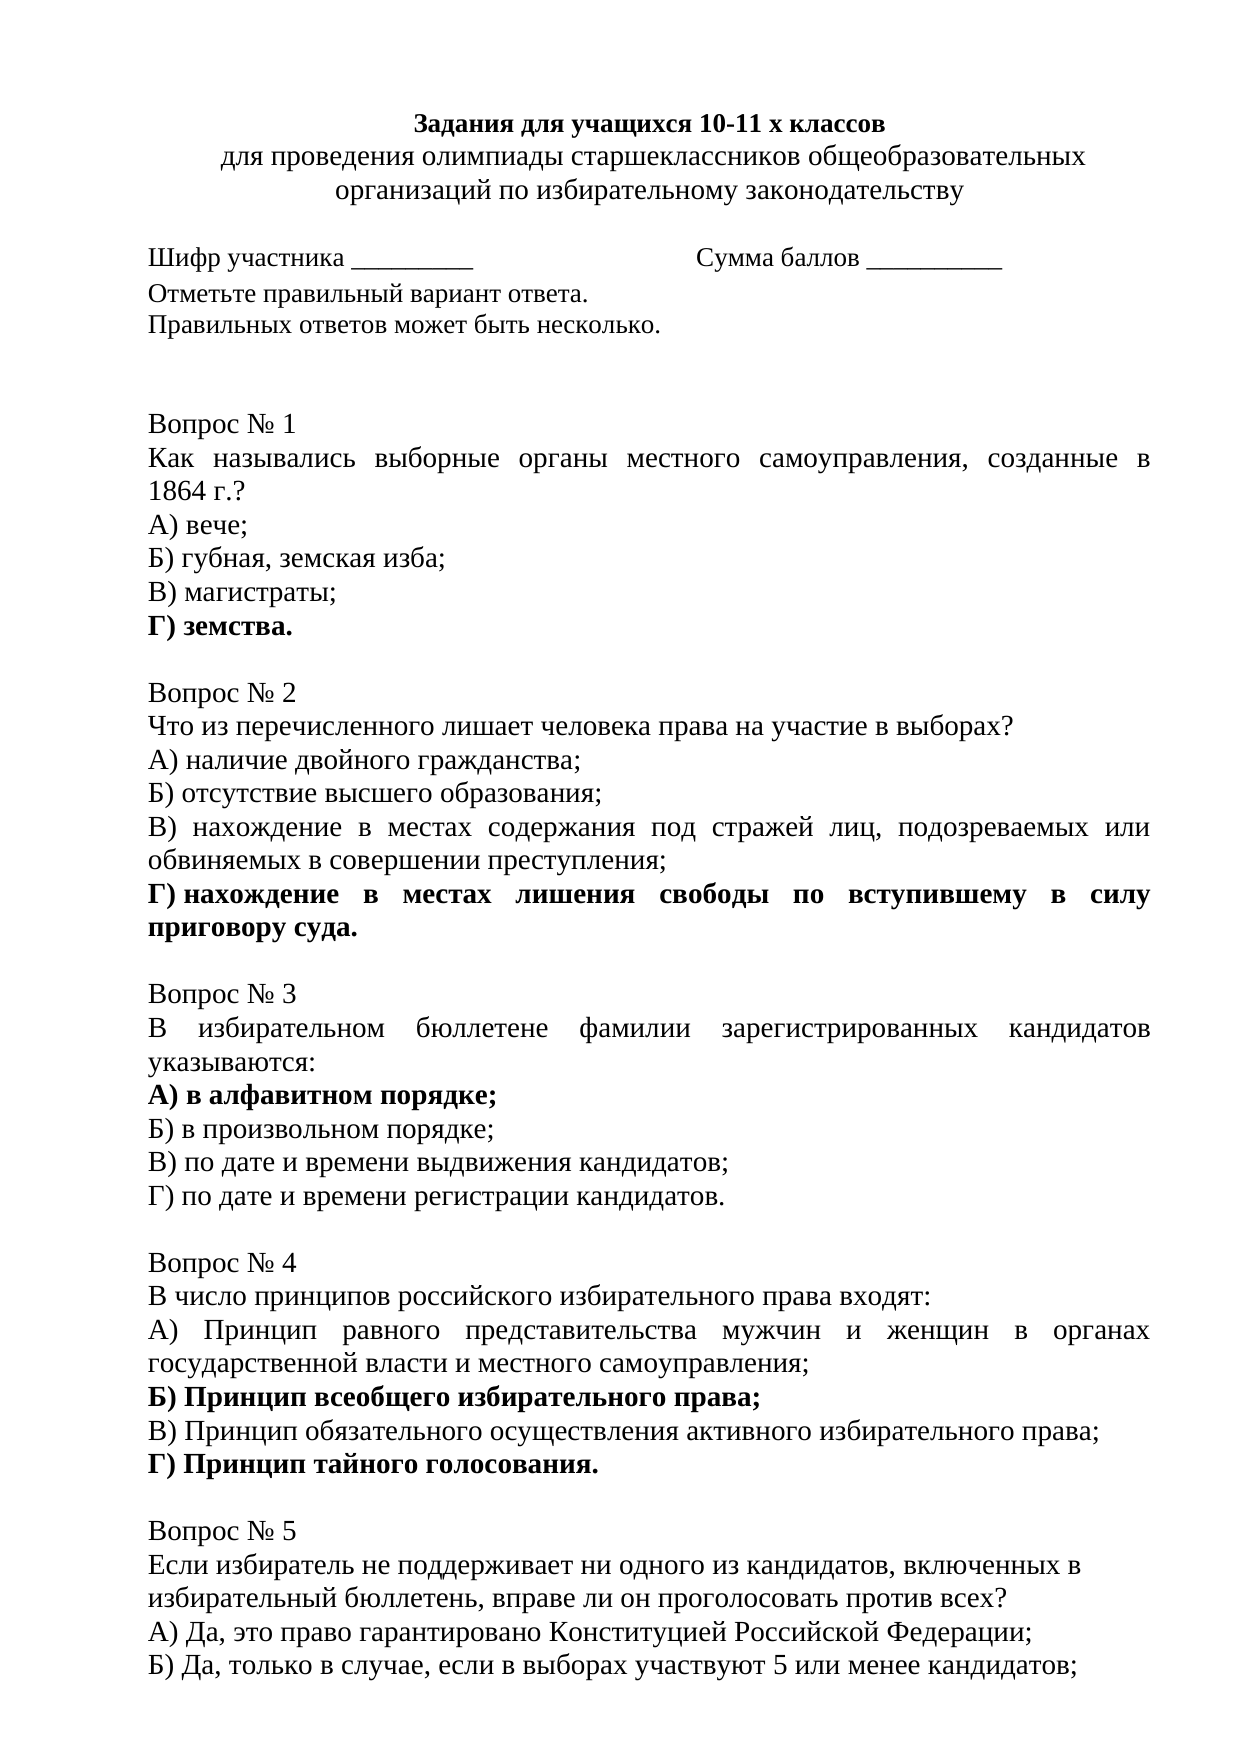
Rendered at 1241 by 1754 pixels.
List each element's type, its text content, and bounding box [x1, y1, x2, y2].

text Г) нахождение в местах лишения свободы по вступившему в силу приговору суда. [148, 876, 1152, 943]
text Б) Да, только в случае, если в выборах участвуют 5 или менее кандидатов; [148, 1647, 1152, 1681]
text Правильных ответов может быть несколько. [148, 308, 1152, 339]
text В) по дате и времени выдвижения кандидатов; [148, 1144, 1152, 1178]
text Шифр участника _________ Сумма баллов __________ [148, 241, 1152, 272]
text А) вече; [148, 507, 1152, 541]
text А) Принцип равного представительства мужчин и женщин в органах государственной власти и местного самоуправления; [148, 1312, 1152, 1379]
text А) Да, это право гарантировано Конституцией Российской Федерации; [148, 1614, 1152, 1647]
text Г) Принцип тайного голосования. [148, 1446, 1152, 1480]
text Если избиратель не поддерживает ни одного из кандидатов, включенных в избирательный бюллетень, вправе ли он проголосовать против всех? [148, 1547, 1152, 1614]
text А) наличие двойного гражданства; [148, 742, 1152, 775]
text А) в алфавитном порядке; [148, 1077, 1152, 1111]
text В) магистраты; [148, 574, 1152, 608]
text Как назывались выборные органы местного самоуправления, созданные в 1864 г.? [148, 440, 1152, 507]
text Б) в произвольном порядке; [148, 1111, 1152, 1144]
text Г) по дате и времени регистрации кандидатов. [148, 1178, 1152, 1211]
text В число принципов российского избирательного права входят: [148, 1278, 1152, 1312]
text В избирательном бюллетене фамилии зарегистрированных кандидатов указываются: [148, 1010, 1152, 1077]
text Г) земства. [148, 608, 1152, 641]
text Вопрос № 5 [148, 1513, 1152, 1547]
text Вопрос № 4 [148, 1245, 1152, 1278]
text Вопрос № 3 [148, 977, 1152, 1010]
text Б) отсутствие высшего образования; [148, 775, 1152, 809]
text В) Принцип обязательного осуществления активного избирательного права; [148, 1413, 1152, 1446]
text Б) Принцип всеобщего избирательного права; [148, 1379, 1152, 1413]
text Что из перечисленного лишает человека права на участие в выборах? [148, 708, 1152, 742]
text Б) губная, земская изба; [148, 541, 1152, 574]
text для проведения олимпиады старшеклассников общеобразовательных организаций по избирательному законодательству [148, 138, 1152, 206]
text Отметьте правильный вариант ответа. [148, 277, 1152, 308]
text В) нахождение в местах содержания под стражей лиц, подозреваемых или обвиняемых в совершении преступления; [148, 809, 1152, 876]
text Вопрос № 2 [148, 675, 1152, 708]
text Задания для учащихся 10-11 х классов [148, 107, 1152, 138]
text Вопрос № 1 [148, 406, 1152, 440]
